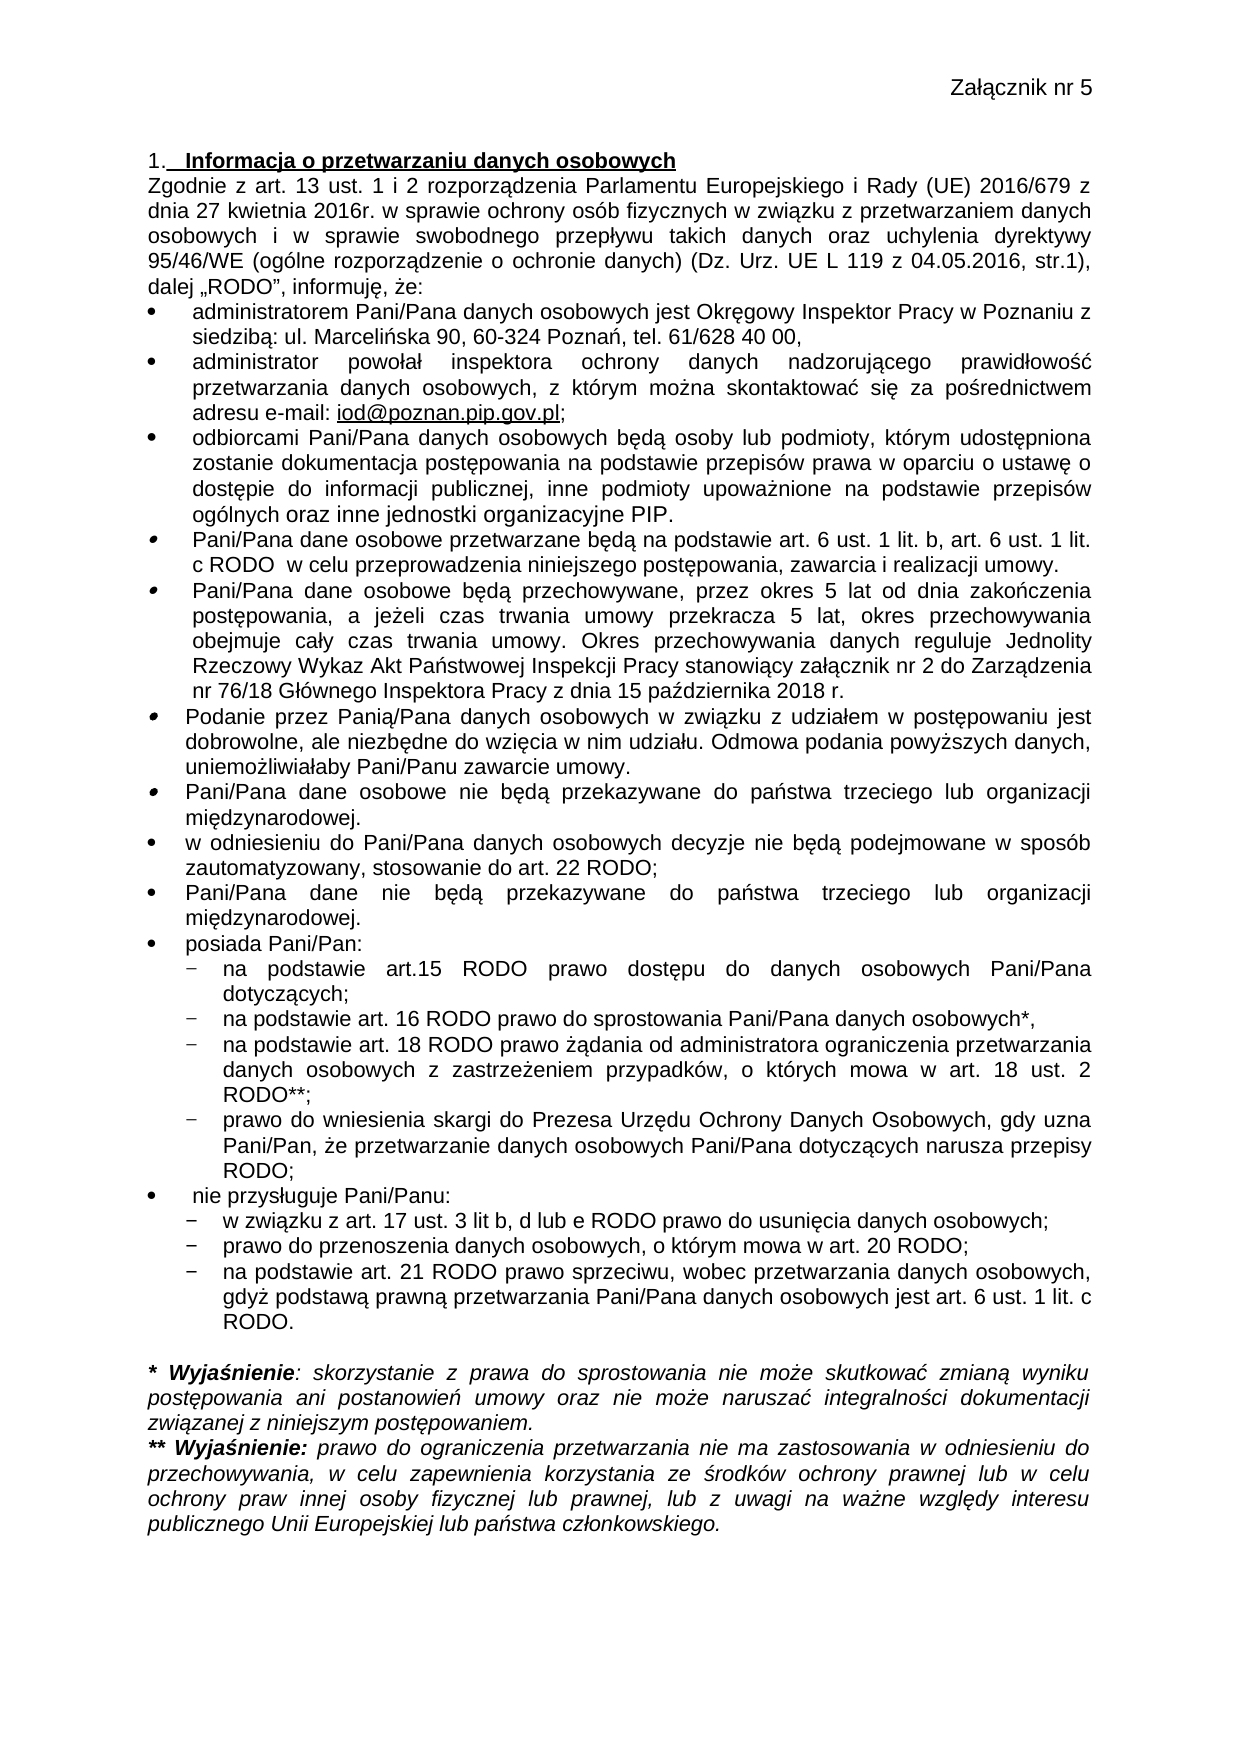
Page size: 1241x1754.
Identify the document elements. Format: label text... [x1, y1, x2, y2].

list na podstawie art. 21 RODO prawo sprzeciwu, wobec przetwarzania danych osobowych, gdyż podstawą prawną przetwarzania Pani/Pana danych osobowych jest art. 6 ust. 1 lit. c RODO. [185, 1259, 1093, 1334]
list odbiorcami Pani/Pana danych osobowych będą osoby lub podmioty, którym udostępniona zostanie dokumentacja postępowania na podstawie przepisów prawa w oparciu o ustawę o dostępie do informacji publicznej, inne podmioty upoważnione na podstawie przepisów ogólnych oraz inne jednostki organizacyjne PIP. [148, 425, 1093, 527]
list Pani/Pana dane nie będą przekazywane do państwa trzeciego lub organizacji międzynarodowej. [148, 880, 1093, 930]
list Podanie przez Panią/Pana danych osobowych w związku z udziałem w postępowaniu jest dobrowolne, ale niezbędne do wzięcia w nim udziału. Odmowa podania powyższych danych, uniemożliwiałaby Pani/Panu zawarcie umowy. [148, 703, 1093, 779]
list posiada Pani/Pan: [148, 930, 1093, 956]
list Informacja o przetwarzaniu danych osobowych [148, 148, 1093, 173]
list Pani/Pana dane osobowe nie będą przekazywane do państwa trzeciego lub organizacji międzynarodowej. [148, 779, 1093, 829]
list nie przysługuje Pani/Panu: [148, 1183, 1093, 1208]
list na podstawie art.15 RODO prawo dostępu do danych osobowych Pani/Pana dotyczących; [185, 956, 1093, 1006]
list na podstawie art. 16 RODO prawo do sprostowania Pani/Pana danych osobowych*, [185, 1006, 1093, 1031]
list Pani/Pana dane osobowe będą przechowywane, przez okres 5 lat od dnia zakończenia postępowania, a jeżeli czas trwania umowy przekracza 5 lat, okres przechowywania obejmuje cały czas trwania umowy. Okres przechowywania danych reguluje Jednolity Rzeczowy Wykaz Akt Państwowej Inspekcji Pracy stanowiący załącznik nr 2 do Zarządzenia nr 76/18 Głównego Inspektora Pracy z dnia 15 października 2018 r. [148, 577, 1093, 703]
text * Wyjaśnienie: skorzystanie z prawa do sprostowania nie może skutkować zmianą wyniku postępowania ani postanowień umowy oraz nie może naruszać integralności dokumentacji związanej z niniejszym postępowaniem. [148, 1360, 1093, 1435]
list administratorem Pani/Pana danych osobowych jest Okręgowy Inspektor Pracy w Poznaniu z siedzibą: ul. Marcelińska 90, 60-324 Poznań, tel. 61/628 40 00, [148, 299, 1093, 349]
list prawo do przenoszenia danych osobowych, o którym mowa w art. 20 RODO; [185, 1233, 1093, 1259]
list administrator powołał inspektora ochrony danych nadzorującego prawidłowość przetwarzania danych osobowych, z którym można skontaktować się za pośrednictwem adresu e-mail: iod@poznan.pip.gov.pl; [148, 349, 1093, 425]
text ** Wyjaśnienie: prawo do ograniczenia przetwarzania nie ma zastosowania w odniesieniu do przechowywania, w celu zapewnienia korzystania ze środków ochrony prawnej lub w celu ochrony praw innej osoby fizycznej lub prawnej, lub z uwagi na ważne względy interesu publicznego Unii Europejskiej lub państwa członkowskiego. [148, 1435, 1093, 1536]
list w związku z art. 17 ust. 3 lit b, d lub e RODO prawo do usunięcia danych osobowych; [185, 1208, 1093, 1233]
list prawo do wniesienia skargi do Prezesa Urzędu Ochrony Danych Osobowych, gdy uzna Pani/Pan, że przetwarzanie danych osobowych Pani/Pana dotyczących narusza przepisy RODO; [185, 1107, 1093, 1183]
text Zgodnie z art. 13 ust. 1 i 2 rozporządzenia Parlamentu Europejskiego i Rady (UE) 2016/679 z dnia 27 kwietnia 2016r. w sprawie ochrony osób fizycznych w związku z przetwarzaniem danych osobowych i w sprawie swobodnego przepływu takich danych oraz uchylenia dyrektywy 95/46/WE (ogólne rozporządzenie o ochronie danych) (Dz. Urz. UE L 119 z 04.05.2016, str.1), dalej „RODO”, informuję, że: [148, 173, 1093, 299]
list Pani/Pana dane osobowe przetwarzane będą na podstawie art. 6 ust. 1 lit. b, art. 6 ust. 1 lit. c RODO w celu przeprowadzenia niniejszego postępowania, zawarcia i realizacji umowy. [148, 527, 1093, 577]
list w odniesieniu do Pani/Pana danych osobowych decyzje nie będą podejmowane w sposób zautomatyzowany, stosowanie do art. 22 RODO; [148, 829, 1093, 880]
list na podstawie art. 18 RODO prawo żądania od administratora ograniczenia przetwarzania danych osobowych z zastrzeżeniem przypadków, o których mowa w art. 18 ust. 2 RODO**; [185, 1031, 1093, 1107]
